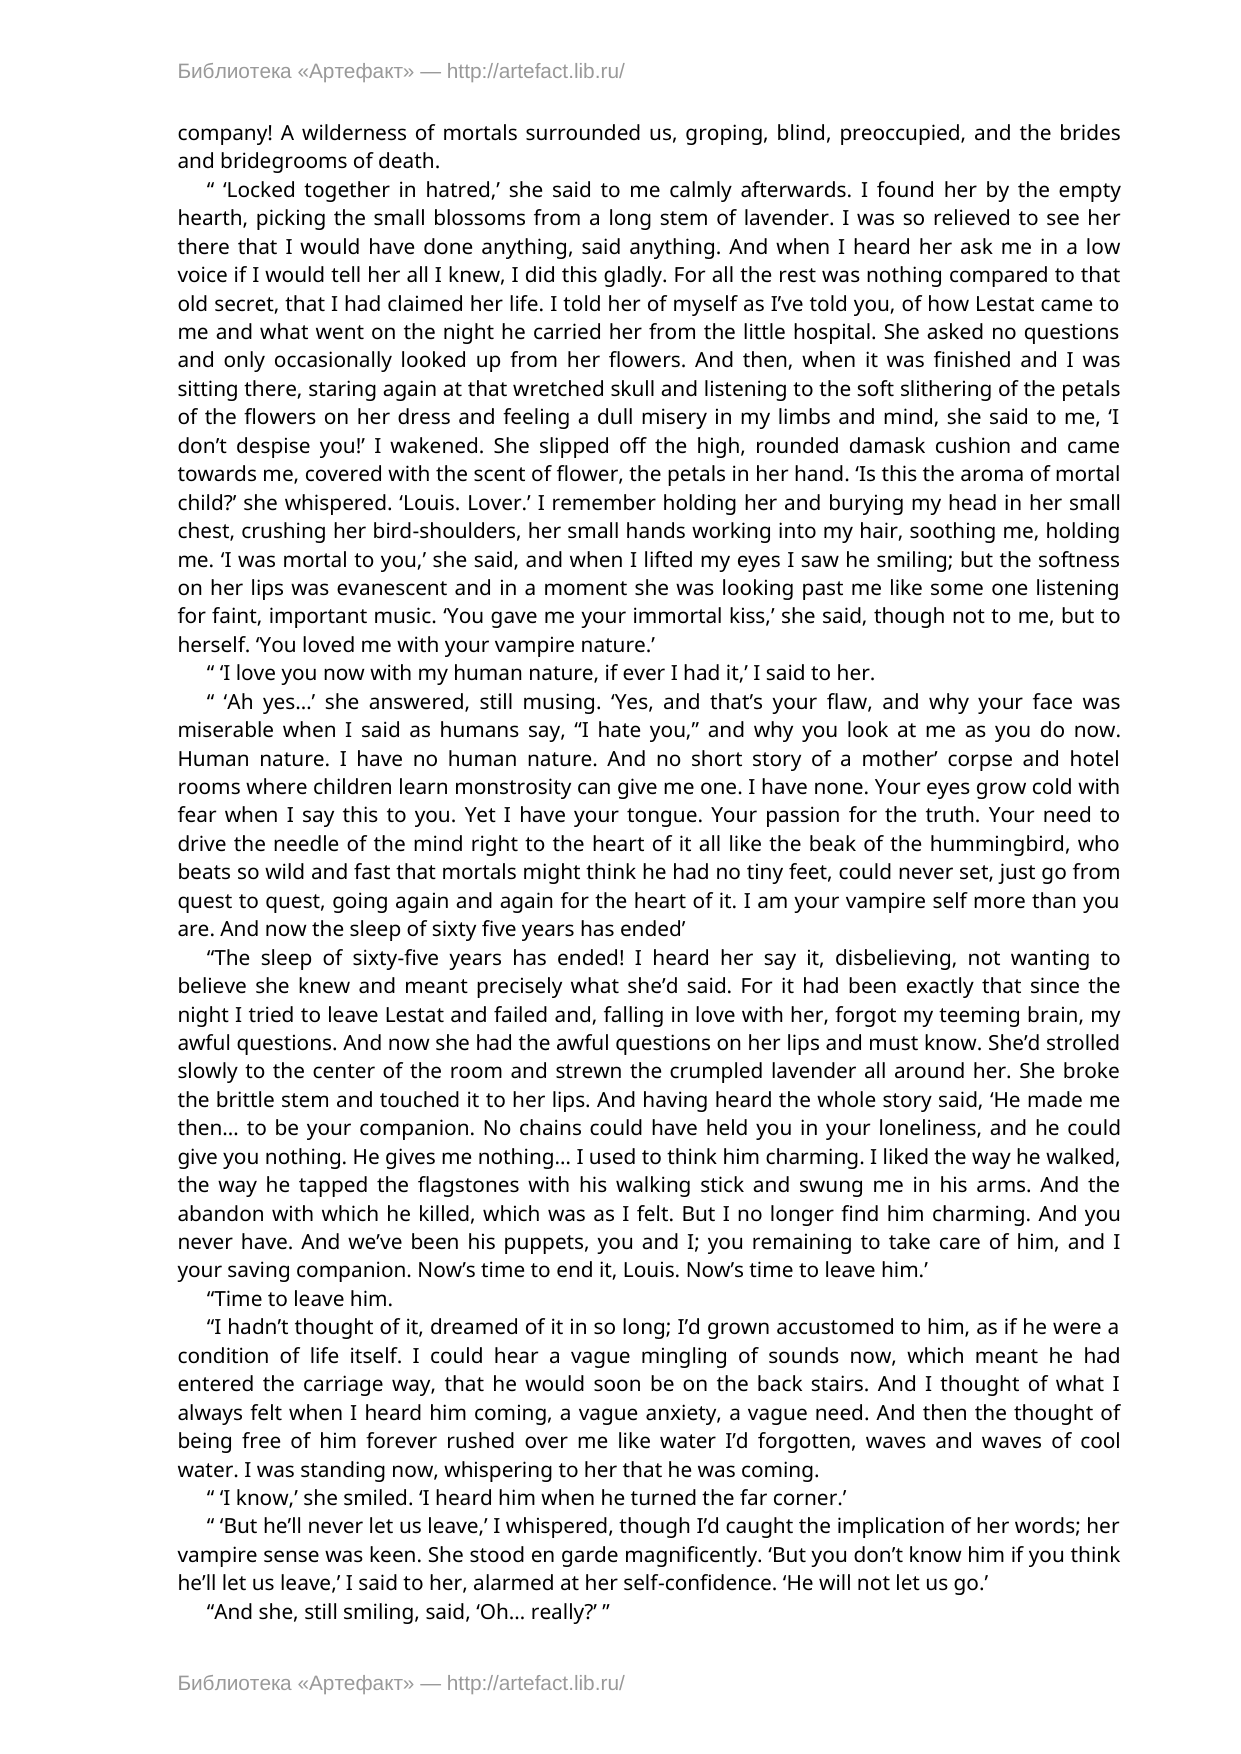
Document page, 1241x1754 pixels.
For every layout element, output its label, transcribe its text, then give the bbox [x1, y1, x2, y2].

text “And she, still smiling, said, ‘Oh… really?’ ” [177, 1597, 1122, 1625]
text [177, 118, 1122, 175]
text “ ‘I love you now with my human nature, if ever I had it,’ I said to her. [177, 658, 1122, 687]
text “ ‘But he’ll never let us leave,’ I whispered, though I’d caught the implication of her words; her vampire sense was keen. She stood en garde magnificently. ‘But you don’t know him if you think he’ll let us leave,’ I said to her, alarmed at her self-confidence. ‘He will not let us go.’ [177, 1512, 1122, 1597]
text “ ‘I know,’ she smiled. ‘I heard him when he turned the far corner.’ [177, 1483, 1122, 1512]
text “Time to leave him. [177, 1284, 1122, 1312]
text “ ‘Locked together in hatred,’ she said to me calmly afterwards. I found her by the empty hearth, picking the small blossoms from a long stem of lavender. I was so relieved to see her there that I would have done anything, said anything. And when I heard her ask me in a low voice if I would tell her all I knew, I did this gladly. For all the rest was nothing compared to that old secret, that I had claimed her life. I told her of myself as I’ve told you, of how Lestat came to me and what went on the night he carried her from the little hospital. She asked no questions and only occasionally looked up from her flowers. And then, when it was finished and I was sitting there, staring again at that wretched skull and listening to the soft slithering of the petals of the flowers on her dress and feeling a dull misery in my limbs and mind, she said to me, ‘I don’t despise you!’ I wakened. She slipped off the high, rounded damask cushion and came towards me, covered with the scent of flower, the petals in her hand. ‘Is this the aroma of mortal child?’ she whispered. ‘Louis. Lover.’ I remember holding her and burying my head in her small chest, crushing her bird-shoulders, her small hands working into my hair, soothing me, holding me. ‘I was mortal to you,’ she said, and when I lifted my eyes I saw he smiling; but the softness on her lips was evanescent and in a moment she was looking past me like some one listening for faint, important music. ‘You gave me your immortal kiss,’ she said, though not to me, but to herself. ‘You loved me with your vampire nature.’ [177, 175, 1122, 658]
text “The sleep of sixty-five years has ended! I heard her say it, disbelieving, not wanting to believe she knew and meant precisely what she’d said. For it had been exactly that since the night I tried to leave Lestat and failed and, falling in love with her, forgot my teeming brain, my awful questions. And now she had the awful questions on her lips and must know. She’d strolled slowly to the center of the room and strewn the crumpled lavender all around her. She broke the brittle stem and touched it to her lips. And having heard the whole story said, ‘He made me then… to be your companion. No chains could have held you in your loneliness, and he could give you nothing. He gives me nothing… I used to think him charming. I liked the way he walked, the way he tapped the flagstones with his walking stick and swung me in his arms. And the abandon with which he killed, which was as I felt. But I no longer find him charming. And you never have. And we’ve been his puppets, you and I; you remaining to take care of him, and I your saving companion. Now’s time to end it, Louis. Now’s time to leave him.’ [177, 943, 1122, 1284]
text “I hadn’t thought of it, dreamed of it in so long; I’d grown accustomed to him, as if he were a condition of life itself. I could hear a vague mingling of sounds now, which meant he had entered the carriage way, that he would soon be on the back stairs. And I thought of what I always felt when I heard him coming, a vague anxiety, a vague need. And then the thought of being free of him forever rushed over me like water I’d forgotten, waves and waves of cool water. I was standing now, whispering to her that he was coming. [177, 1312, 1122, 1483]
text “ ‘Ah yes…’ she answered, still musing. ‘Yes, and that’s your flaw, and why your face was miserable when I said as humans say, “I hate you,” and why you look at me as you do now. Human nature. I have no human nature. And no short story of a mother’ corpse and hotel rooms where children learn monstrosity can give me one. I have none. Your eyes grow cold with fear when I say this to you. Yet I have your tongue. Your passion for the truth. Your need to drive the needle of the mind right to the heart of it all like the beak of the hummingbird, who beats so wild and fast that mortals might think he had no tiny feet, could never set, just go from quest to quest, going again and again for the heart of it. I am your vampire self more than you are. And now the sleep of sixty five years has ended’ [177, 687, 1122, 943]
